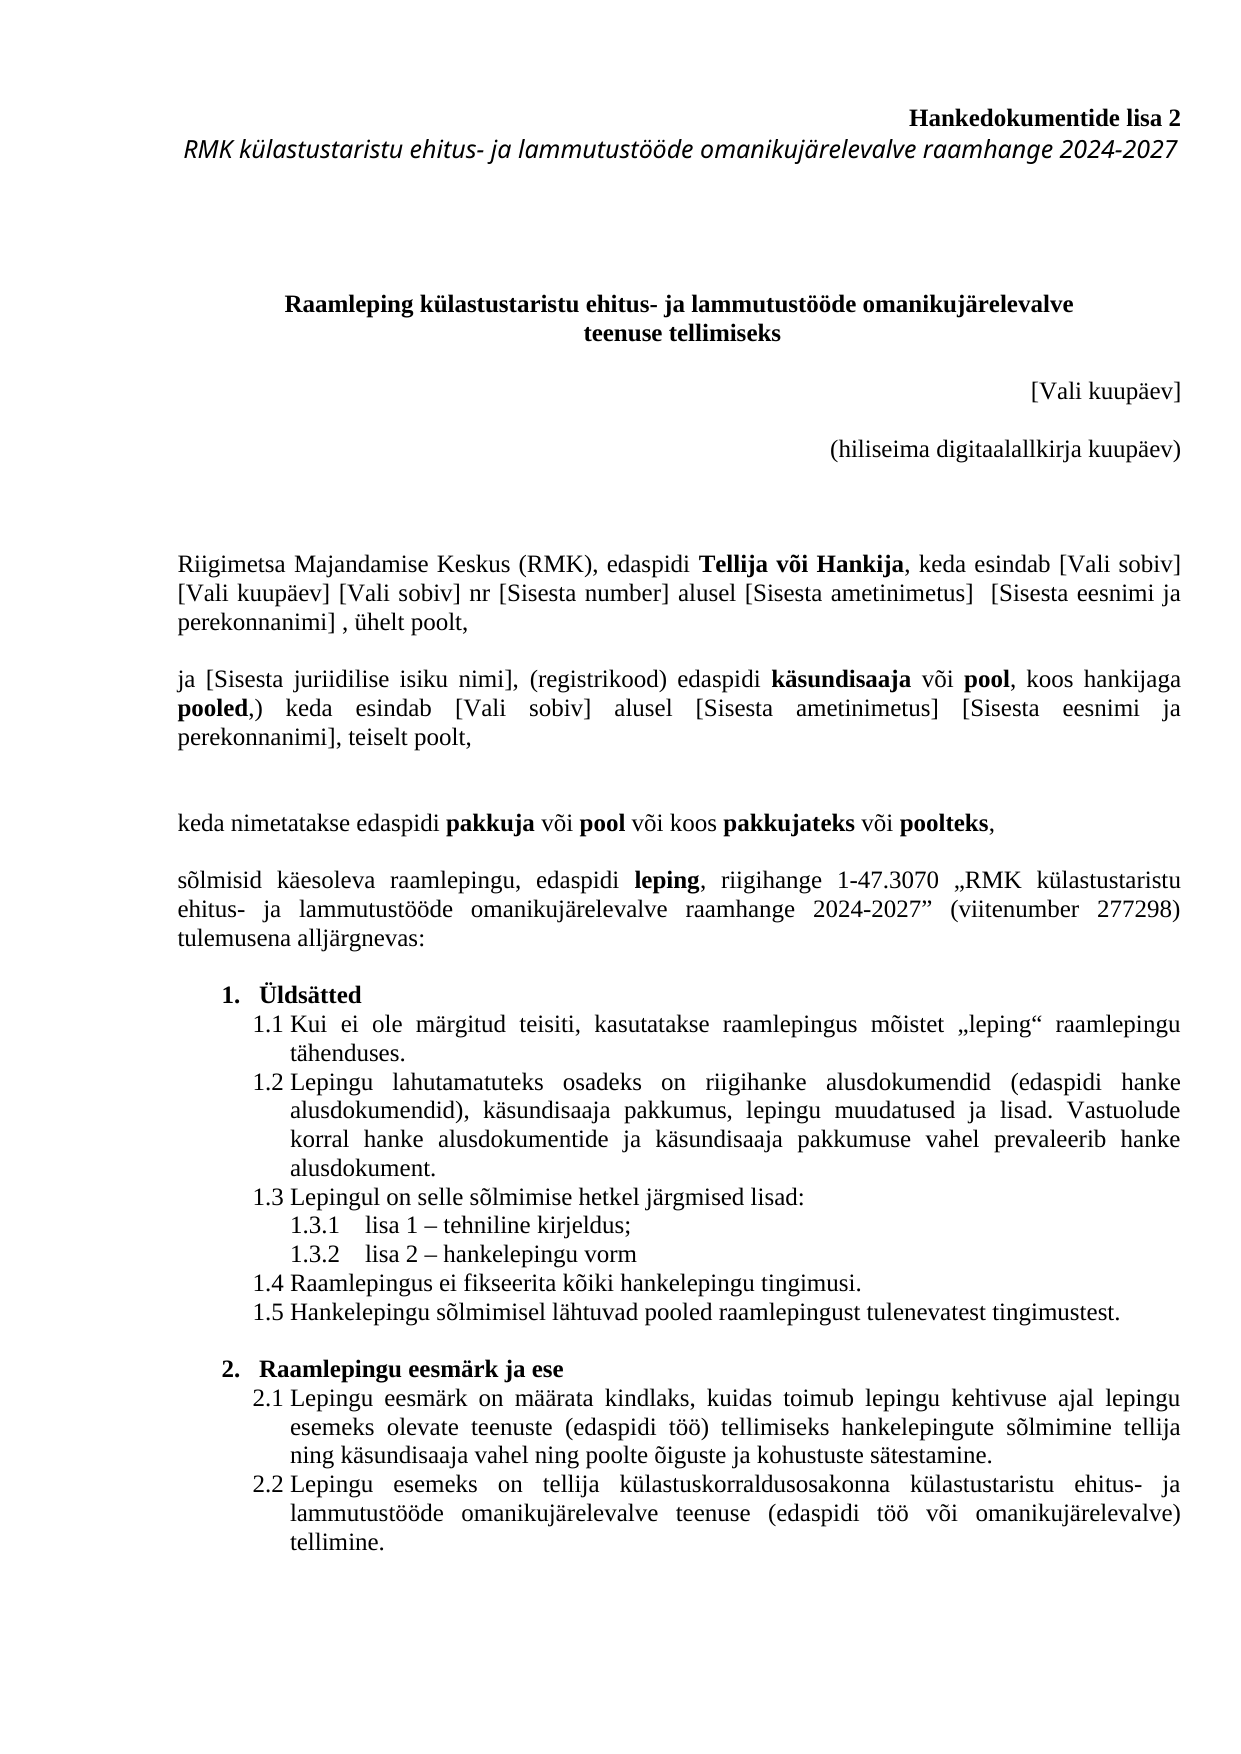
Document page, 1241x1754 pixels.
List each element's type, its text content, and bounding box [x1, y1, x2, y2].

list lisa 2 – hankelepingu vorm [290, 1239, 1181, 1268]
text sõlmisid käesoleva raamlepingu, edaspidi leping, 1-47.3070 „RMK külastustaristu ehitus- ja lammutustööde omanikujärelevalve raamhange 2024-2027” (viitenumber 277298) tulemusena alljärgnevas: [177, 865, 1181, 952]
text (hiliseima digitaalallkirja kuupäev) [177, 434, 1181, 462]
list Lepingu esemeks on tellija külastuskorraldusosakonna külastustaristu ehitus- ja lammutustööde omanikujärelevalve teenuse (edaspidi töö või omanikujärelevalve) tellimine. [252, 1469, 1181, 1555]
list Üldsätted [221, 980, 1181, 1009]
list Lepingu eesmärk on määrata kindlaks, kuidas toimub lepingu kehtivuse ajal lepingu esemeks olevate teenuste (edaspidi töö) tellimiseks hankelepingute sõlmimine tellija ning käsundisaaja vahel ning poolte õiguste ja kohustuste sätestamine. [252, 1383, 1181, 1469]
text keda nimetatakse edaspidi pakkuja või pool või koos pakkujateks või poolteks, [177, 808, 1181, 837]
list lisa 1 – tehniline kirjeldus; [290, 1210, 1181, 1239]
list Raamlepingu eesmärk ja ese [221, 1354, 1181, 1383]
list Lepingu lahutamatuteks osadeks on riigihanke alusdokumendid (edaspidi hanke alusdokumendid), käsundisaaja pakkumus, lepingu muudatused ja lisad. Vastuolude korral hanke alusdokumentide ja käsundisaaja pakkumuse vahel prevaleerib hanke alusdokument. [252, 1067, 1181, 1182]
text ja (registrikood) edaspidi käsundisaaja või pool, koos hankijaga pooled,) keda esindab alusel teiselt poolt, [177, 664, 1181, 750]
list Lepingul on selle sõlmimise hetkel järgmised lisad: [252, 1182, 1181, 1210]
text teenuse tellimiseks [177, 318, 1181, 347]
list Kui ei ole märgitud teisiti, kasutatakse raamlepingus mõistet „leping“ raamlepingu tähenduses. [252, 1009, 1181, 1067]
list Hankelepingu sõlmimisel lähtuvad pooled raamlepingust tulenevatest tingimustest. [252, 1297, 1181, 1325]
list Raamlepingus ei fikseerita kõiki hankelepingu tingimusi. [252, 1268, 1181, 1297]
text Raamleping külastustaristu ehitus- ja lammutustööde omanikujärelevalve [177, 289, 1181, 318]
text Riigimetsa Majandamise Keskus (RMK), edaspidi Tellija või Hankija, keda esindab nr alusel , ühelt poolt, [177, 549, 1181, 635]
